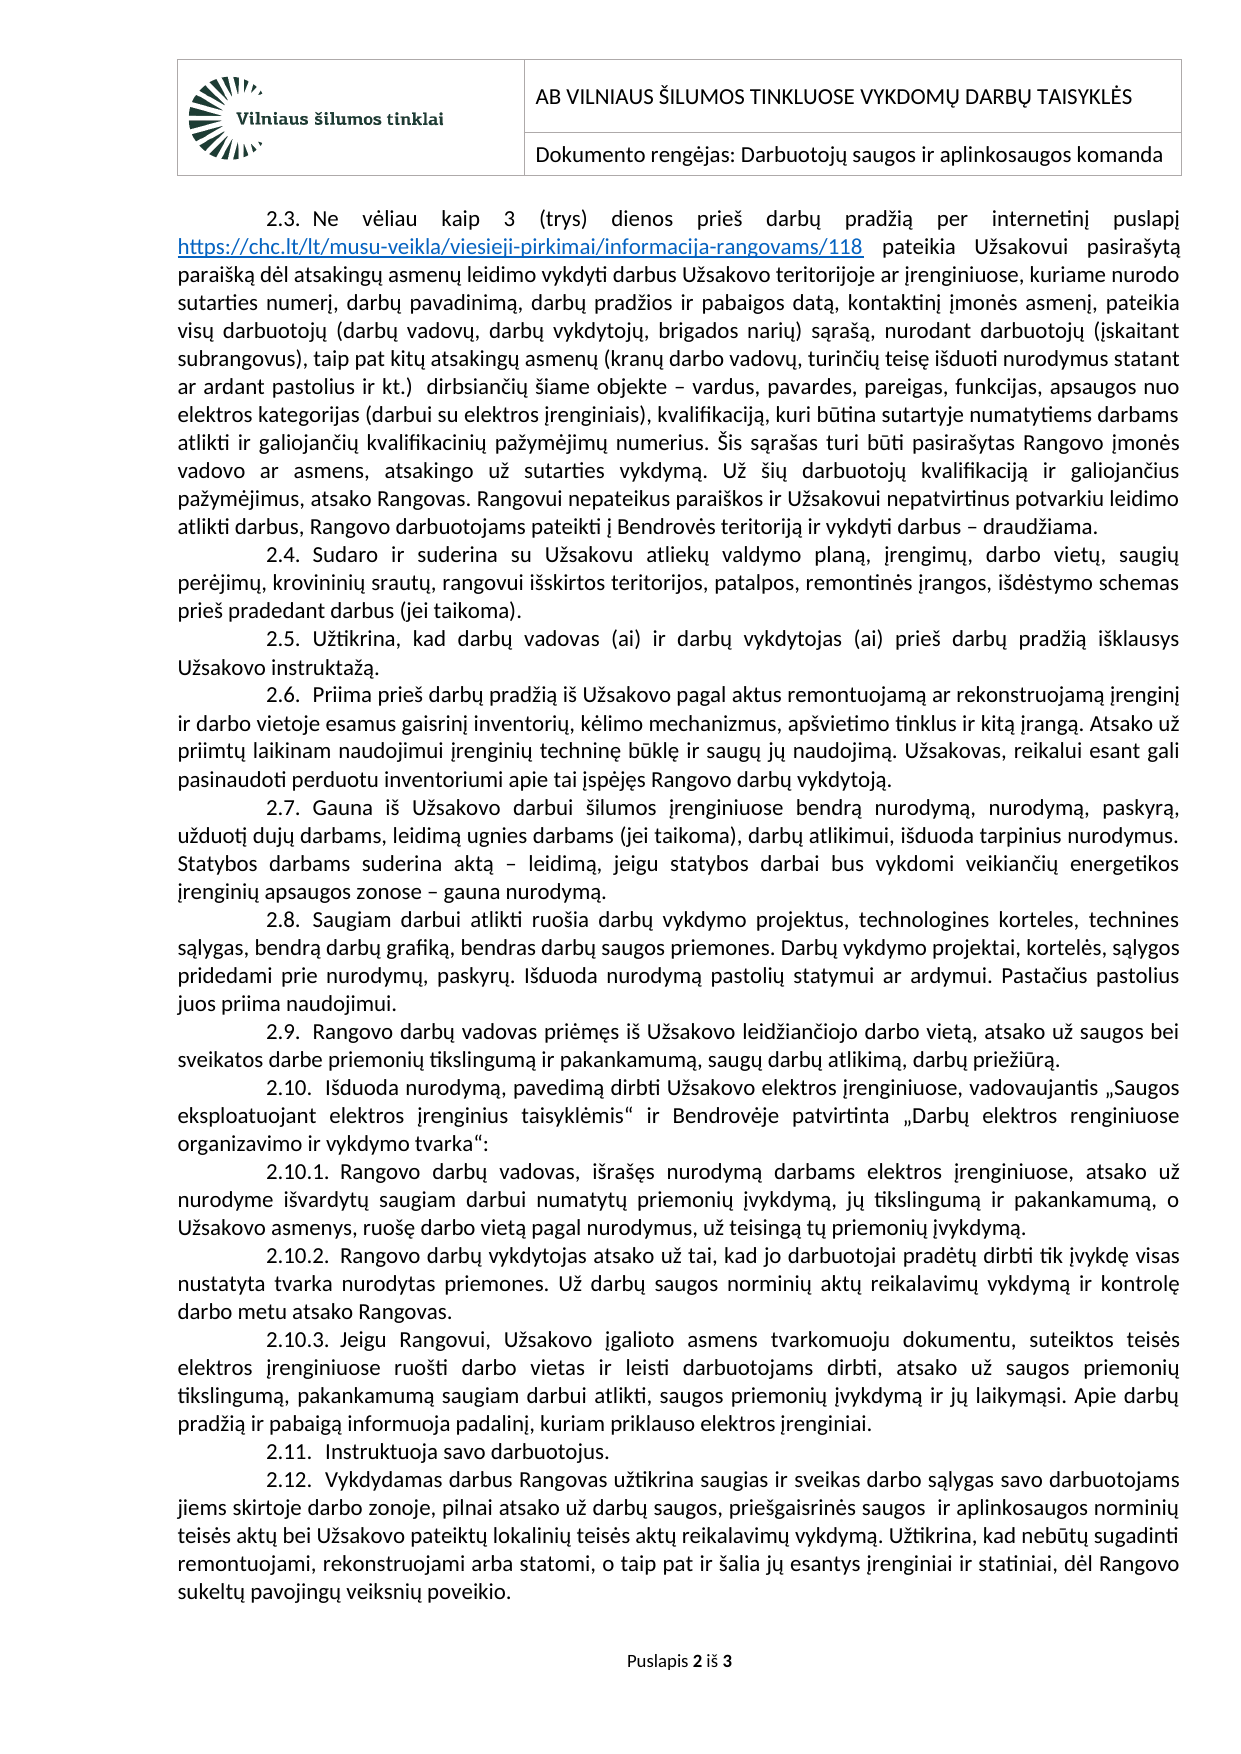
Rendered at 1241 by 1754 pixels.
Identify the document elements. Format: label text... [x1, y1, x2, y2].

list Sudaro ir suderina su Užsakovu atliekų valdymo planą, įrengimų, darbo vietų, saugių perėjimų, krovininių srautų, rangovui išskirtos teritorijos, patalpos, remontinės įrangos, išdėstymo schemas prieš pradedant darbus (jei taikoma). [177, 541, 1181, 624]
list Instruktuoja savo darbuotojus. [177, 1437, 1181, 1465]
list Rangovo darbų vykdytojas atsako už tai, kad jo darbuotojai pradėtų dirbti tik įvykdę visas nustatyta tvarka nurodytas priemones. Už darbų saugos norminių aktų reikalavimų vykdymą ir kontrolę darbo metu atsako Rangovas. [177, 1241, 1181, 1325]
picture [188, 76, 444, 160]
list Priima prieš darbų pradžią iš Užsakovo pagal aktus remontuojamą ar rekonstruojamą įrenginį ir darbo vietoje esamus gaisrinį inventorių, kėlimo mechanizmus, apšvietimo tinklus ir kitą įrangą. Atsako už priimtų laikinam naudojimui įrenginių techninę būklę ir saugų jų naudojimą. Užsakovas, reikalui esant gali pasinaudoti perduotu inventoriumi apie tai įspėjęs Rangovo darbų vykdytoją. [177, 681, 1181, 793]
list Saugiam darbui atlikti ruošia darbų vykdymo projektus, technologines korteles, technines sąlygas, bendrą darbų grafiką, bendras darbų saugos priemones. Darbų vykdymo projektai, kortelės, sąlygos pridedami prie nurodymų, paskyrų. Išduoda nurodymą pastolių statymui ar ardymui. Pastačius pastolius juos priima naudojimui. [177, 905, 1181, 1017]
list Gauna iš Užsakovo darbui šilumos įrenginiuose bendrą nurodymą, nurodymą, paskyrą, užduotį dujų darbams, leidimą ugnies darbams (jei taikoma), darbų atlikimui, išduoda tarpinius nurodymus. Statybos darbams suderina aktą – leidimą, jeigu statybos darbai bus vykdomi veikiančių energetikos įrenginių apsaugos zonose – gauna nurodymą. [177, 793, 1181, 905]
list Ne vėliau kaip 3 (trys) dienos prieš darbų pradžią per internetinį puslapį https://chc.lt/lt/musu-veikla/viesieji-pirkimai/informacija-rangovams/118 pateikia Užsakovui pasirašytą paraišką dėl atsakingų asmenų leidimo vykdyti darbus Užsakovo teritorijoje ar įrenginiuose, kuriame nurodo sutarties numerį, darbų pavadinimą, darbų pradžios ir pabaigos datą, kontaktinį įmonės asmenį, pateikia visų darbuotojų (darbų vadovų, darbų vykdytojų, brigados narių) sąrašą, nurodant darbuotojų (įskaitant subrangovus), taip pat kitų atsakingų asmenų (kranų darbo vadovų, turinčių teisę išduoti nurodymus statant ar ardant pastolius ir kt.) dirbsiančių šiame objekte – vardus, pavardes, pareigas, funkcijas, apsaugos nuo elektros kategorijas (darbui su elektros įrenginiais), kvalifikaciją, kuri būtina sutartyje numatytiems darbams atlikti ir galiojančių kvalifikacinių pažymėjimų numerius. Šis sąrašas turi būti pasirašytas Rangovo įmonės vadovo ar asmens, atsakingo už sutarties vykdymą. Už šių darbuotojų kvalifikaciją ir galiojančius pažymėjimus, atsako Rangovas. Rangovui nepateikus paraiškos ir Užsakovui nepatvirtinus potvarkiu leidimo atlikti darbus, Rangovo darbuotojams pateikti į Bendrovės teritoriją ir vykdyti darbus – draudžiama. [177, 204, 1181, 541]
list Rangovo darbų vadovas priėmęs iš Užsakovo leidžiančiojo darbo vietą, atsako už saugos bei sveikatos darbe priemonių tikslingumą ir pakankamumą, saugų darbų atlikimą, darbų priežiūrą. [177, 1017, 1181, 1073]
list Vykdydamas darbus Rangovas užtikrina saugias ir sveikas darbo sąlygas savo darbuotojams jiems skirtoje darbo zonoje, pilnai atsako už darbų saugos, priešgaisrinės saugos ir aplinkosaugos norminių teisės aktų bei Užsakovo pateiktų lokalinių teisės aktų reikalavimų vykdymą. Užtikrina, kad nebūtų sugadinti remontuojami, rekonstruojami arba statomi, o taip pat ir šalia jų esantys įrenginiai ir statiniai, dėl Rangovo sukeltų pavojingų veiksnių poveikio. [177, 1465, 1181, 1605]
list Išduoda nurodymą, pavedimą dirbti Užsakovo elektros įrenginiuose, vadovaujantis „Saugos eksploatuojant elektros įrenginius taisyklėmis“ ir Bendrovėje patvirtinta „Darbų elektros renginiuose organizavimo ir vykdymo tvarka“: [177, 1073, 1181, 1157]
list Užtikrina, kad darbų vadovas (ai) ir darbų vykdytojas (ai) prieš darbų pradžią išklausys Užsakovo instruktažą. [177, 624, 1181, 681]
list Rangovo darbų vadovas, išrašęs nurodymą darbams elektros įrenginiuose, atsako už nurodyme išvardytų saugiam darbui numatytų priemonių įvykdymą, jų tikslingumą ir pakankamumą, o Užsakovo asmenys, ruošę darbo vietą pagal nurodymus, už teisingą tų priemonių įvykdymą. [177, 1157, 1181, 1241]
list Jeigu Rangovui, Užsakovo įgalioto asmens tvarkomuoju dokumentu, suteiktos teisės elektros įrenginiuose ruošti darbo vietas ir leisti darbuotojams dirbti, atsako už saugos priemonių tikslingumą, pakankamumą saugiam darbui atlikti, saugos priemonių įvykdymą ir jų laikymąsi. Apie darbų pradžią ir pabaigą informuoja padalinį, kuriam priklauso elektros įrenginiai. [177, 1325, 1181, 1437]
